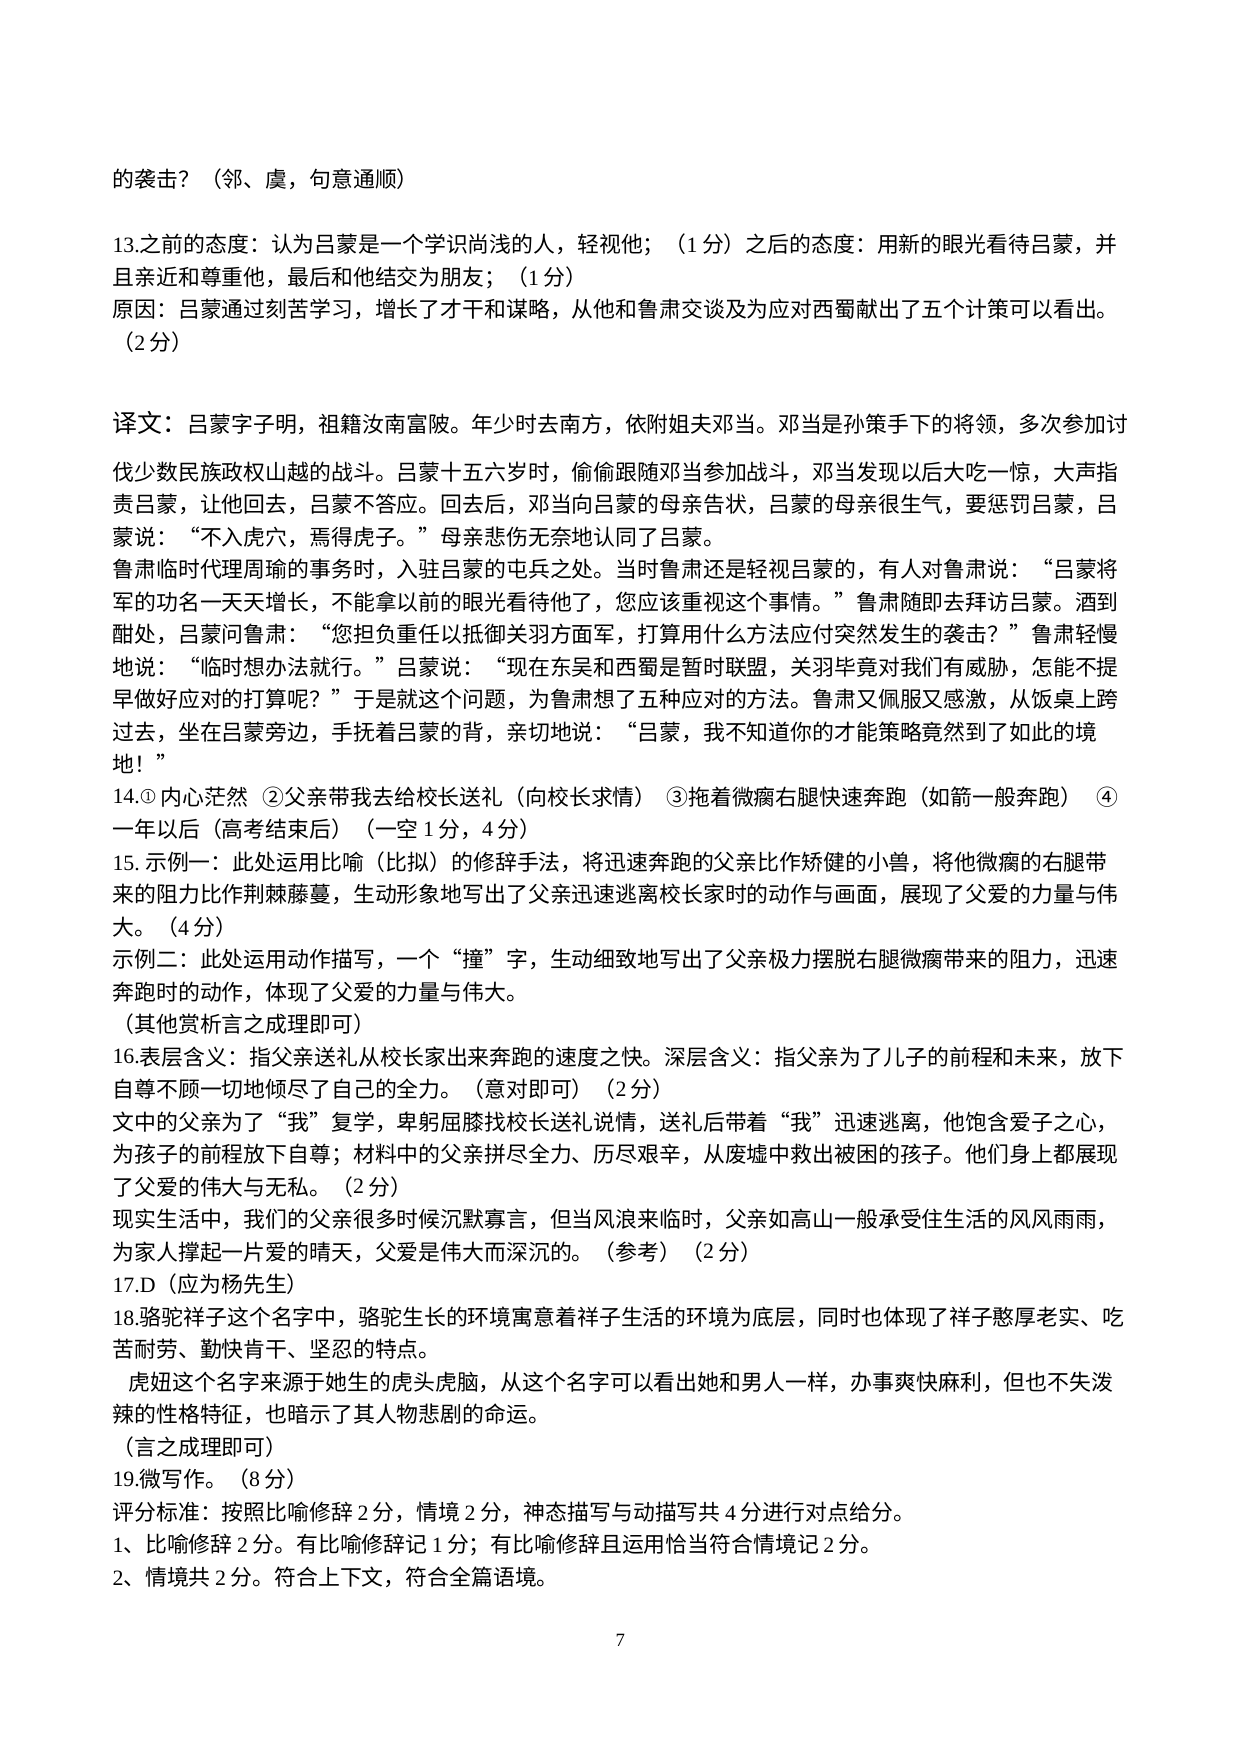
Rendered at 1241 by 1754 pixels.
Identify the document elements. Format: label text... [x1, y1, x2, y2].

list 14.①内心茫然 ②父亲带我去给校长送礼（向校长求情） ③拖着微瘸右腿快速奔跑（如箭一般奔跑） ④一年以后（高考结束后）（一空1分，4分） [112, 779, 1128, 844]
list 比喻修辞2分。有比喻修辞记1分；有比喻修辞且运用恰当符合情境记2分。 [112, 1527, 1128, 1559]
list 17.D（应为杨先生） [112, 1267, 1128, 1299]
text 16.表层含义：指父亲送礼从校长家出来奔跑的速度之快。深层含义：指父亲为了儿子的前程和未来，放下自尊不顾一切地倾尽了自己的全力。（意对即可）（2分） [112, 1039, 1128, 1104]
text 文中的父亲为了“我”复学，卑躬屈膝找校长送礼说情，送礼后带着“我”迅速逃离，他饱含爱子之心，为孩子的前程放下自尊；材料中的父亲拼尽全力、历尽艰辛，从废墟中救出被困的孩子。他们身上都展现了父爱的伟大与无私。（2分） [112, 1104, 1128, 1202]
text （言之成理即可） [112, 1429, 1128, 1462]
text 13.之前的态度：认为吕蒙是一个学识尚浅的人，轻视他；（1分）之后的态度：用新的眼光看待吕蒙，并且亲近和尊重他，最后和他结交为朋友；（1分） [112, 227, 1128, 292]
list 情境共2分。符合上下文，符合全篇语境。 [112, 1559, 1128, 1592]
text 译文：吕蒙字子明，祖籍汝南富陂。年少时去南方，依附姐夫邓当。邓当是孙策手下的将领，多次参加讨伐少数民族政权山越的战斗。吕蒙十五六岁时，偷偷跟随邓当参加战斗，邓当发现以后大吃一惊，大声指责吕蒙，让他回去，吕蒙不答应。回去后，邓当向吕蒙的母亲告状，吕蒙的母亲很生气，要惩罚吕蒙，吕蒙说：“不入虎穴，焉得虎子。”母亲悲伤无奈地认同了吕蒙。 [112, 389, 1128, 552]
text 19.微写作。（8分） [112, 1462, 1128, 1494]
text 评分标准：按照比喻修辞2分，情境2分，神态描写与动描写共4分进行对点给分。 [112, 1494, 1128, 1527]
text 18.骆驼祥子这个名字中，骆驼生长的环境寓意着祥子生活的环境为底层，同时也体现了祥子憨厚老实、吃苦耐劳、勤快肯干、坚忍的特点。 [112, 1299, 1128, 1364]
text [112, 162, 1128, 194]
text 现实生活中，我们的父亲很多时候沉默寡言，但当风浪来临时，父亲如高山一般承受住生活的风风雨雨，为家人撑起一片爱的晴天，父爱是伟大而深沉的。（参考）（2分） [112, 1202, 1128, 1267]
text 示例二：此处运用动作描写，一个“撞”字，生动细致地写出了父亲极力摆脱右腿微瘸带来的阻力，迅速奔跑时的动作，体现了父爱的力量与伟大。 [112, 942, 1128, 1007]
text 原因：吕蒙通过刻苦学习，增长了才干和谋略，从他和鲁肃交谈及为应对西蜀献出了五个计策可以看出。（2分） [112, 292, 1128, 357]
text （其他赏析言之成理即可） [112, 1007, 1128, 1039]
text 15. 示例一：此处运用比喻（比拟）的修辞手法，将迅速奔跑的父亲比作矫健的小兽，将他微瘸的右腿带来的阻力比作荆棘藤蔓，生动形象地写出了父亲迅速逃离校长家时的动作与画面，展现了父爱的力量与伟大。（4分） [112, 844, 1128, 942]
text 鲁肃临时代理周瑜的事务时，入驻吕蒙的屯兵之处。当时鲁肃还是轻视吕蒙的，有人对鲁肃说：“吕蒙将军的功名一天天增长，不能拿以前的眼光看待他了，您应该重视这个事情。”鲁肃随即去拜访吕蒙。酒到酣处，吕蒙问鲁肃：“您担负重任以抵御关羽方面军，打算用什么方法应付突然发生的袭击？”鲁肃轻慢地说：“临时想办法就行。”吕蒙说：“现在东吴和西蜀是暂时联盟，关羽毕竟对我们有威胁，怎能不提早做好应对的打算呢？”于是就这个问题，为鲁肃想了五种应对的方法。鲁肃又佩服又感激，从饭桌上跨过去，坐在吕蒙旁边，手抚着吕蒙的背，亲切地说：“吕蒙，我不知道你的才能策略竟然到了如此的境地！” [112, 552, 1128, 779]
text 虎妞这个名字来源于她生的虎头虎脑，从这个名字可以看出她和男人一样，办事爽快麻利，但也不失泼辣的性格特征，也暗示了其人物悲剧的命运。 [112, 1364, 1128, 1429]
